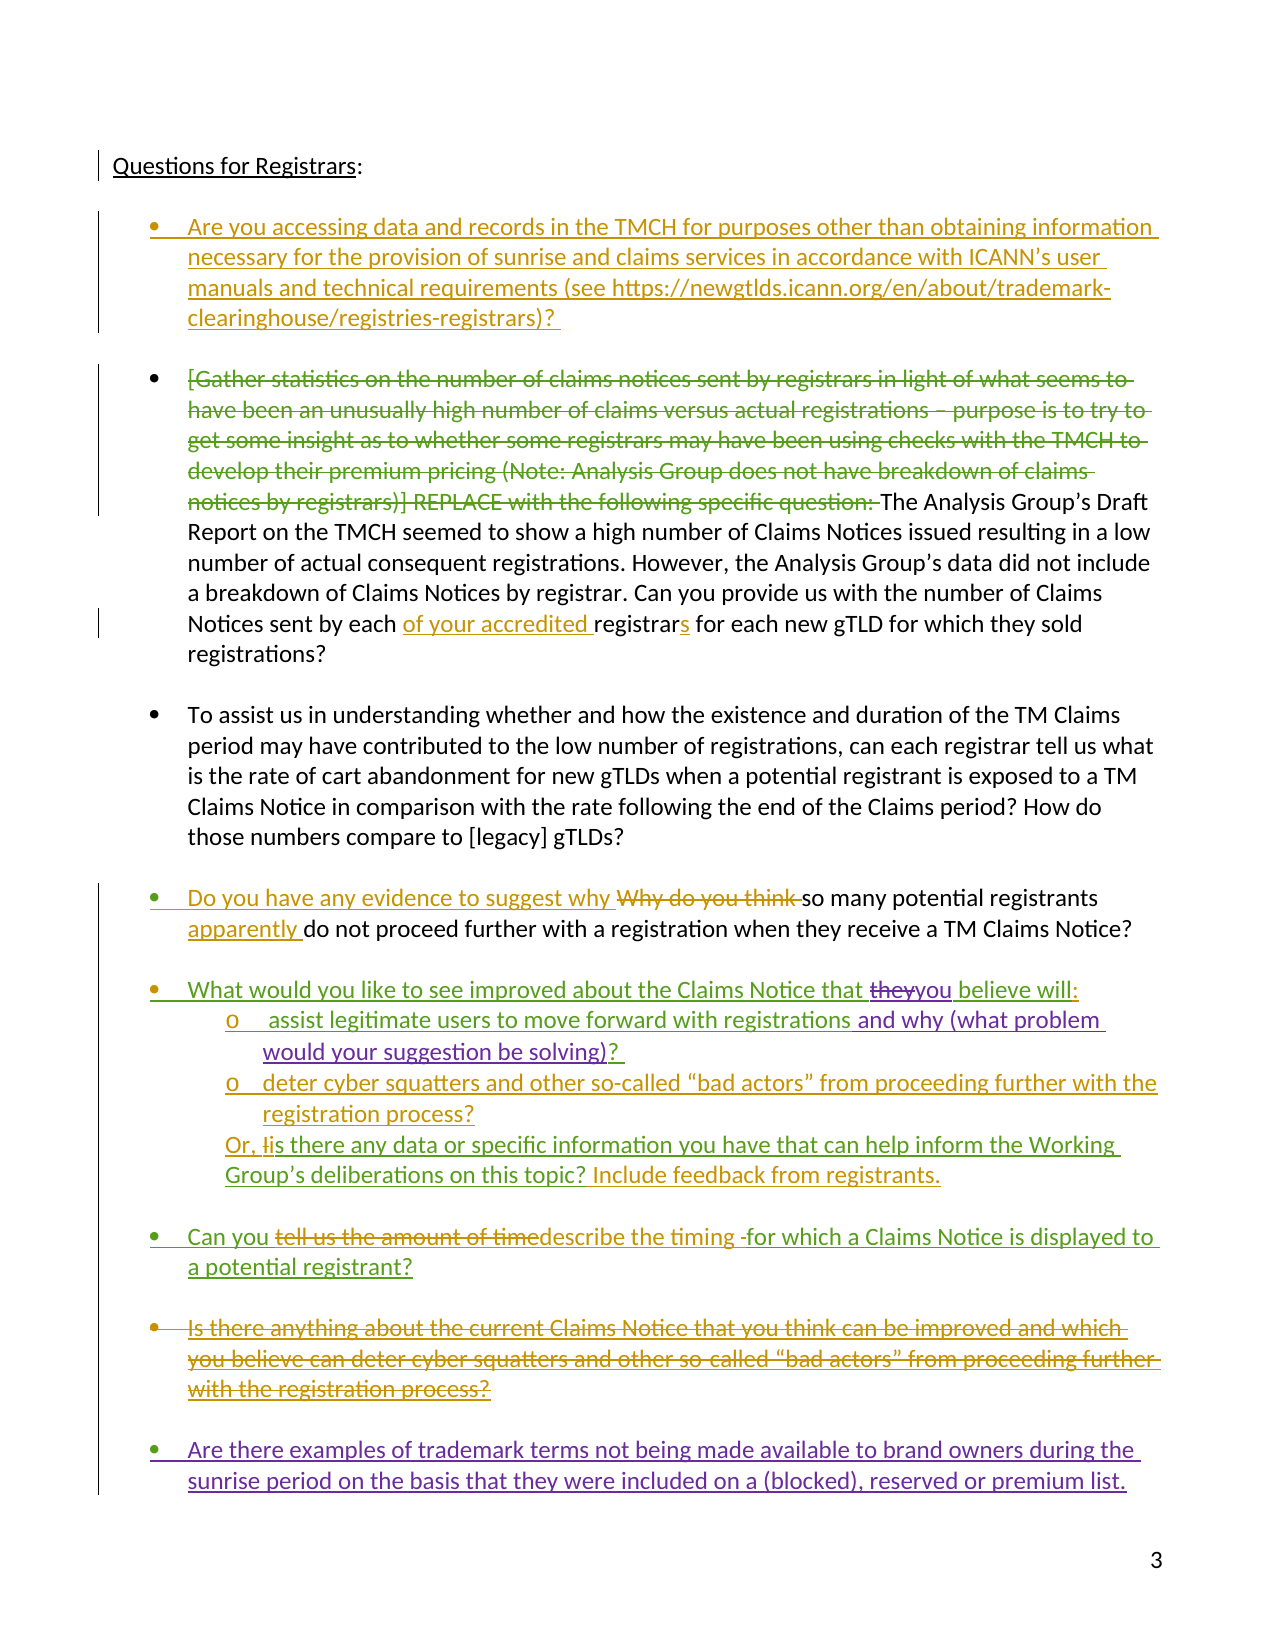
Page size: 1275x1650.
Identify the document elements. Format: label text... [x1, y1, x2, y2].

list so many potential registrants do not proceed further with a registration when they receive a TM Claims Notice? [150, 882, 1162, 943]
text Questions for Registrars: [112, 150, 1162, 181]
list To assist us in understanding whether and how the existence and duration of the TM Claims period may have contributed to the low number of registrations, can each registrar tell us what is the rate of cart abandonment for new gTLDs when a potential registrant is exposed to a TM Claims Notice in comparison with the rate following the end of the Claims period? How do those numbers compare to [legacy] gTLDs? [150, 699, 1162, 852]
list The Analysis Group’s Draft Report on the TMCH seemed to show a high number of Claims Notices issued resulting in a low number of actual consequent registrations. However, the Analysis Group’s data did not include a breakdown of Claims Notices by registrar. Can you provide us with the number of Claims Notices sent by each registrar for each new gTLD for which they sold registrations? [150, 364, 1162, 669]
